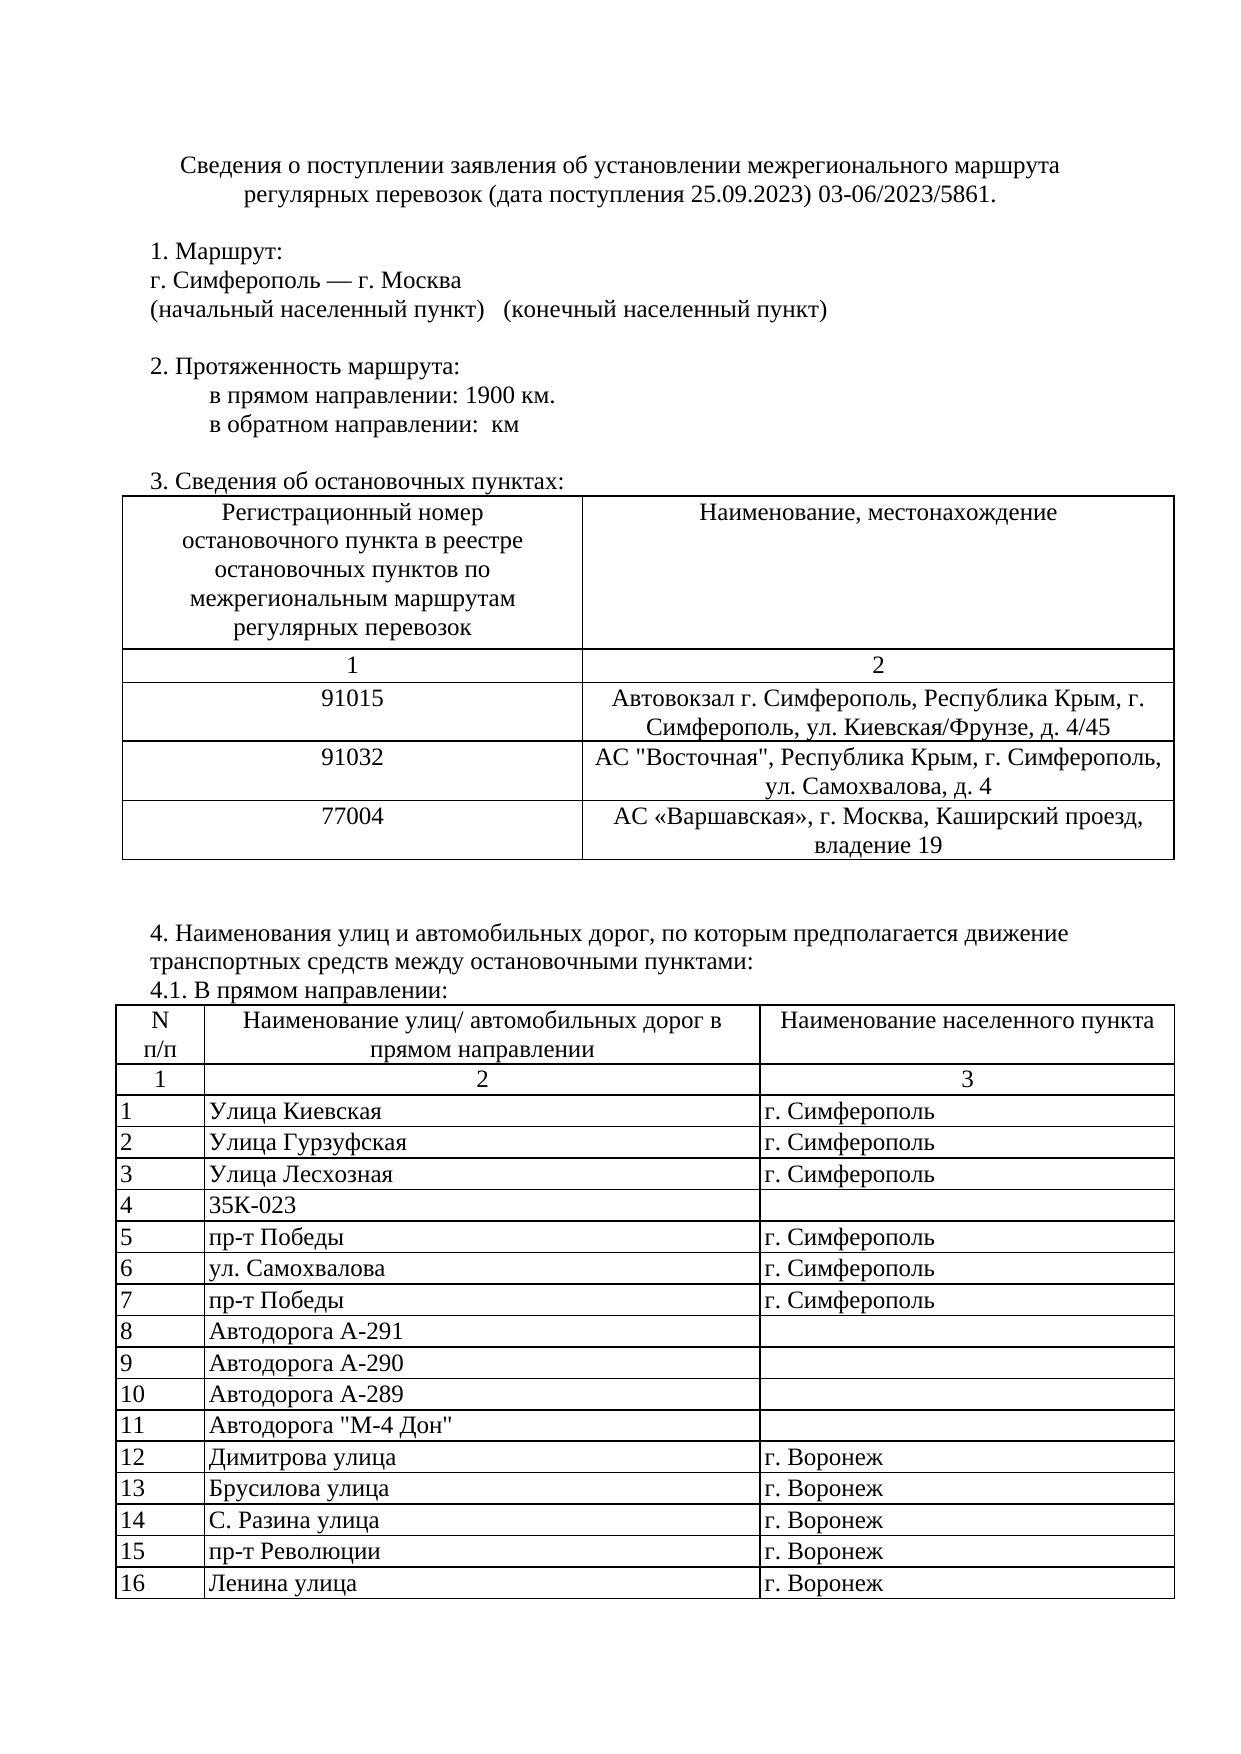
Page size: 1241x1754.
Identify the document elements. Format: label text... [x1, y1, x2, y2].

table_cell Автодорога "М-4 Дон" [205, 1411, 759, 1440]
table_cell 3 [761, 1065, 1174, 1094]
table_cell пр-т Революции [205, 1536, 759, 1566]
table_cell 6 [117, 1253, 204, 1283]
text г. Симферополь — г. Москва [150, 265, 1090, 294]
table_cell АС "Восточная", Республика Крым, г. Симферополь, ул. Самохвалова, д. 4 [583, 742, 1173, 799]
table_cell ул. Самохвалова [205, 1253, 759, 1283]
text (начальный населенный пункт) (конечный населенный пункт) [150, 294, 1090, 322]
table_cell [761, 1411, 1174, 1440]
table_cell 1 [123, 650, 582, 681]
text 4. Наименования улиц и автомобильных дорог, по которым предполагается движение транспортных средств между остановочными пунктами: [150, 918, 1090, 975]
table_cell Улица Лесхозная [205, 1159, 759, 1189]
table_cell Автодорога А-291 [205, 1316, 759, 1346]
table_cell г. Воронеж [761, 1536, 1174, 1566]
table_cell [761, 1316, 1174, 1346]
table_cell Автодорога А-289 [205, 1379, 759, 1409]
text в прямом направлении: 1900 км. [150, 380, 1090, 409]
table_cell г. Воронеж [761, 1442, 1174, 1472]
text Сведения о поступлении заявления об установлении межрегионального маршрута регулярных перевозок (дата поступления 25.09.2023) 03-06/2023/5861. [150, 150, 1090, 207]
table_header N п/п [117, 1006, 204, 1063]
table_cell пр-т Победы [205, 1285, 759, 1314]
table_cell г. Симферополь [761, 1253, 1174, 1283]
text 2. Протяженность маршрута: [150, 351, 1090, 380]
table_cell С. Разина улица [205, 1505, 759, 1535]
table_header Наименование улиц/ автомобильных дорог в прямом направлении [205, 1006, 759, 1063]
table_cell Ленина улица [205, 1568, 759, 1598]
table_cell 10 [117, 1379, 204, 1409]
table_cell г. Симферополь [761, 1222, 1174, 1252]
table_cell г. Симферополь [761, 1285, 1174, 1314]
table_cell пр-т Победы [205, 1222, 759, 1252]
table_cell г. Воронеж [761, 1473, 1174, 1503]
table_cell 11 [117, 1411, 204, 1440]
table_header Регистрационный номер остановочного пункта в реестре остановочных пунктов по межрегиональным маршрутам регулярных перевозок [123, 497, 582, 648]
table_cell [761, 1348, 1174, 1377]
table_cell 16 [117, 1568, 204, 1598]
table_cell 3 [117, 1159, 204, 1189]
table_cell 35К-023 [205, 1190, 759, 1220]
table_cell 12 [117, 1442, 204, 1472]
table_cell 91015 [123, 683, 582, 740]
table_cell 13 [117, 1473, 204, 1503]
table_cell 7 [117, 1285, 204, 1314]
table_cell Улица Киевская [205, 1096, 759, 1126]
table_cell 77004 [123, 801, 582, 858]
table_cell 91032 [123, 742, 582, 799]
table_cell 1 [117, 1096, 204, 1126]
table_cell Димитрова улица [205, 1442, 759, 1472]
text 4.1. В прямом направлении: [150, 975, 1090, 1004]
table_cell Автовокзал г. Симферополь, Республика Крым, г. Симферополь, ул. Киевская/Фрунзе, д. 4/45 [583, 683, 1173, 740]
table_cell г. Воронеж [761, 1568, 1174, 1598]
table_cell г. Симферополь [761, 1159, 1174, 1189]
table_header Наименование населенного пункта [761, 1006, 1174, 1063]
text 1. Маршрут: [150, 236, 1090, 265]
table_cell 15 [117, 1536, 204, 1566]
table_cell 2 [205, 1065, 759, 1094]
table_cell Брусилова улица [205, 1473, 759, 1503]
table_cell 8 [117, 1316, 204, 1346]
table_cell 2 [117, 1127, 204, 1157]
table_cell г. Симферополь [761, 1127, 1174, 1157]
table_cell 5 [117, 1222, 204, 1252]
table_header Наименование, местонахождение [583, 497, 1173, 648]
table_cell [761, 1379, 1174, 1409]
table_cell Автодорога А-290 [205, 1348, 759, 1377]
table_cell 2 [583, 650, 1173, 681]
table_cell 14 [117, 1505, 204, 1535]
table_cell г. Воронеж [761, 1505, 1174, 1535]
table_cell 4 [117, 1190, 204, 1220]
text в обратном направлении: км [150, 409, 1090, 437]
table_cell г. Симферополь [761, 1096, 1174, 1126]
table_cell Улица Гурзуфская [205, 1127, 759, 1157]
table_cell АС «Варшавская», г. Москва, Каширский проезд, владение 19 [583, 801, 1173, 858]
table_cell 1 [117, 1065, 204, 1094]
table_cell [761, 1190, 1174, 1220]
table_cell 9 [117, 1348, 204, 1377]
text 3. Сведения об остановочных пунктах: [150, 466, 1090, 495]
